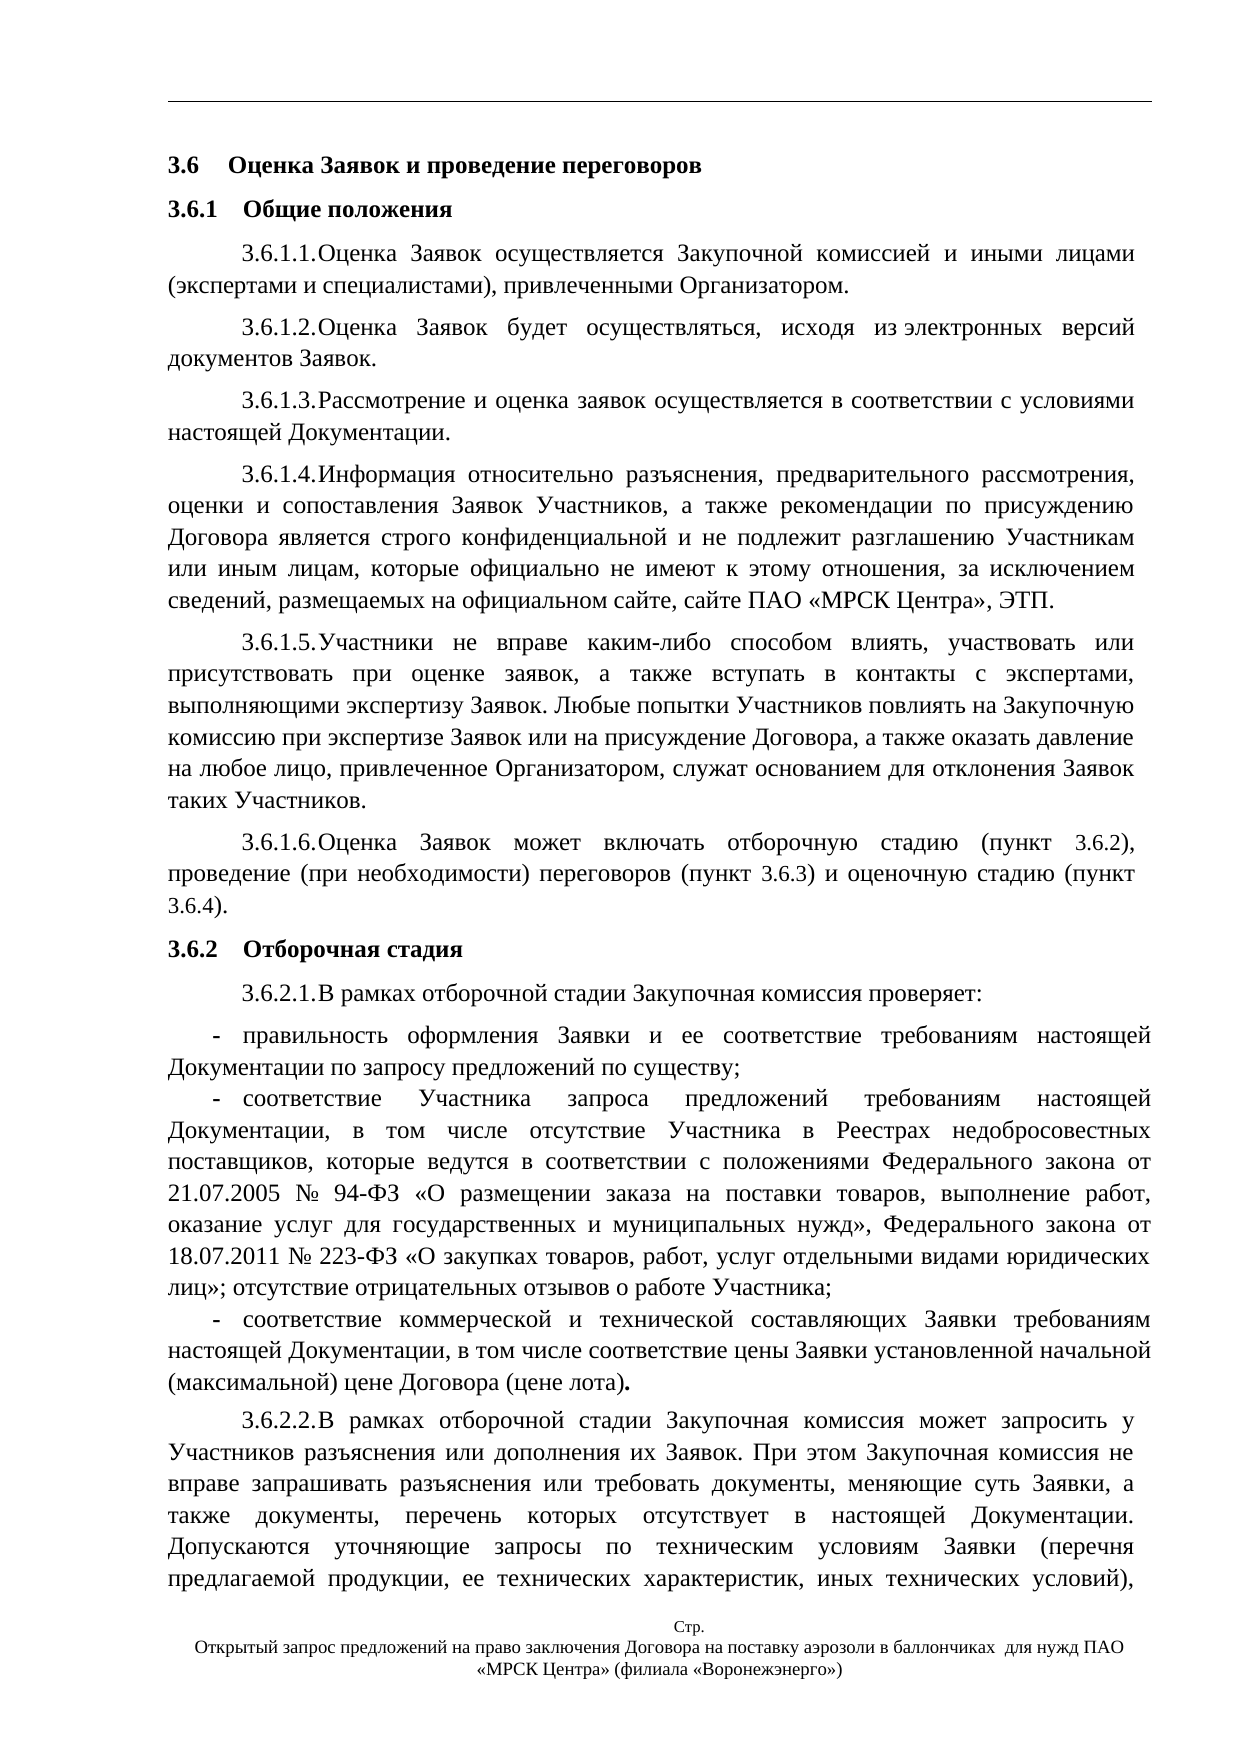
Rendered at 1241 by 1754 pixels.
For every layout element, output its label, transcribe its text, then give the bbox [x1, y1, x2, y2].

list соответствие коммерческой и технической составляющих Заявки требованиям настоящей Документации, в том числе соответствие цены Заявки установленной начальной (максимальной) цене Договора (цене лота). [168, 1304, 1152, 1396]
list Участники не вправе каким-либо способом влиять, участвовать или присутствовать при оценке заявок, а также вступать в контакты с экспертами, выполняющими экспертизу Заявок. Любые попытки Участников повлиять на Закупочную комиссию при экспертизе Заявок или на присуждение Договора, а также оказать давление на любое лицо, привлеченное Организатором, служат основанием для отклонения Заявок таких Участников. [168, 627, 1135, 813]
list соответствие Участника запроса предложений требованиям настоящей Документации, в том числе отсутствие Участника в Реестрах недобросовестных поставщиков, которые ведутся в соответствии с положениями Федерального закона от 21.07.2005 № 94-ФЗ «О размещении заказа на поставки товаров, выполнение работ, оказание услуг для государственных и муниципальных нужд», Федерального закона от 18.07.2011 № 223-ФЗ «О закупках товаров, работ, услуг отдельными видами юридических лиц»; отсутствие отрицательных отзывов о работе Участника; [168, 1083, 1152, 1301]
subtitle Отборочная стадия [168, 934, 1152, 963]
list В рамках отборочной стадии Закупочная комиссия проверяет: [168, 978, 1135, 1007]
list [168, 1405, 1135, 1592]
list Информация относительно разъяснения, предварительного рассмотрения, оценки и сопоставления Заявок Участников, а также рекомендации по присуждению Договора является строго конфиденциальной и не подлежит разглашению Участникам или иным лицам, которые официально не имеют к этому отношения, за исключением сведений, размещаемых на официальном сайте, сайте ПАО «МРСК Центра», ЭТП. [168, 459, 1135, 614]
list правильность оформления Заявки и ее соответствие требованиям настоящей Документации по запросу предложений по существу; [168, 1020, 1152, 1080]
list Рассмотрение и оценка заявок осуществляется в соответствии с условиями настоящей Документации. [168, 385, 1135, 446]
subtitle Оценка Заявок и проведение переговоров [168, 150, 1152, 179]
list Оценка Заявок осуществляется Закупочной комиссией и иными лицами (экспертами и специалистами), привлеченными Организатором. [168, 238, 1135, 298]
subtitle Общие положения [168, 194, 1152, 223]
list Оценка Заявок будет осуществляться, исходя из электронных версий документов Заявок. [168, 312, 1135, 372]
list Оценка Заявок может включать отборочную стадию (пункт 3.6.2), проведение (при необходимости) переговоров (пункт 3.6.3) и оценочную стадию (пункт 3.6.4). [168, 827, 1135, 919]
